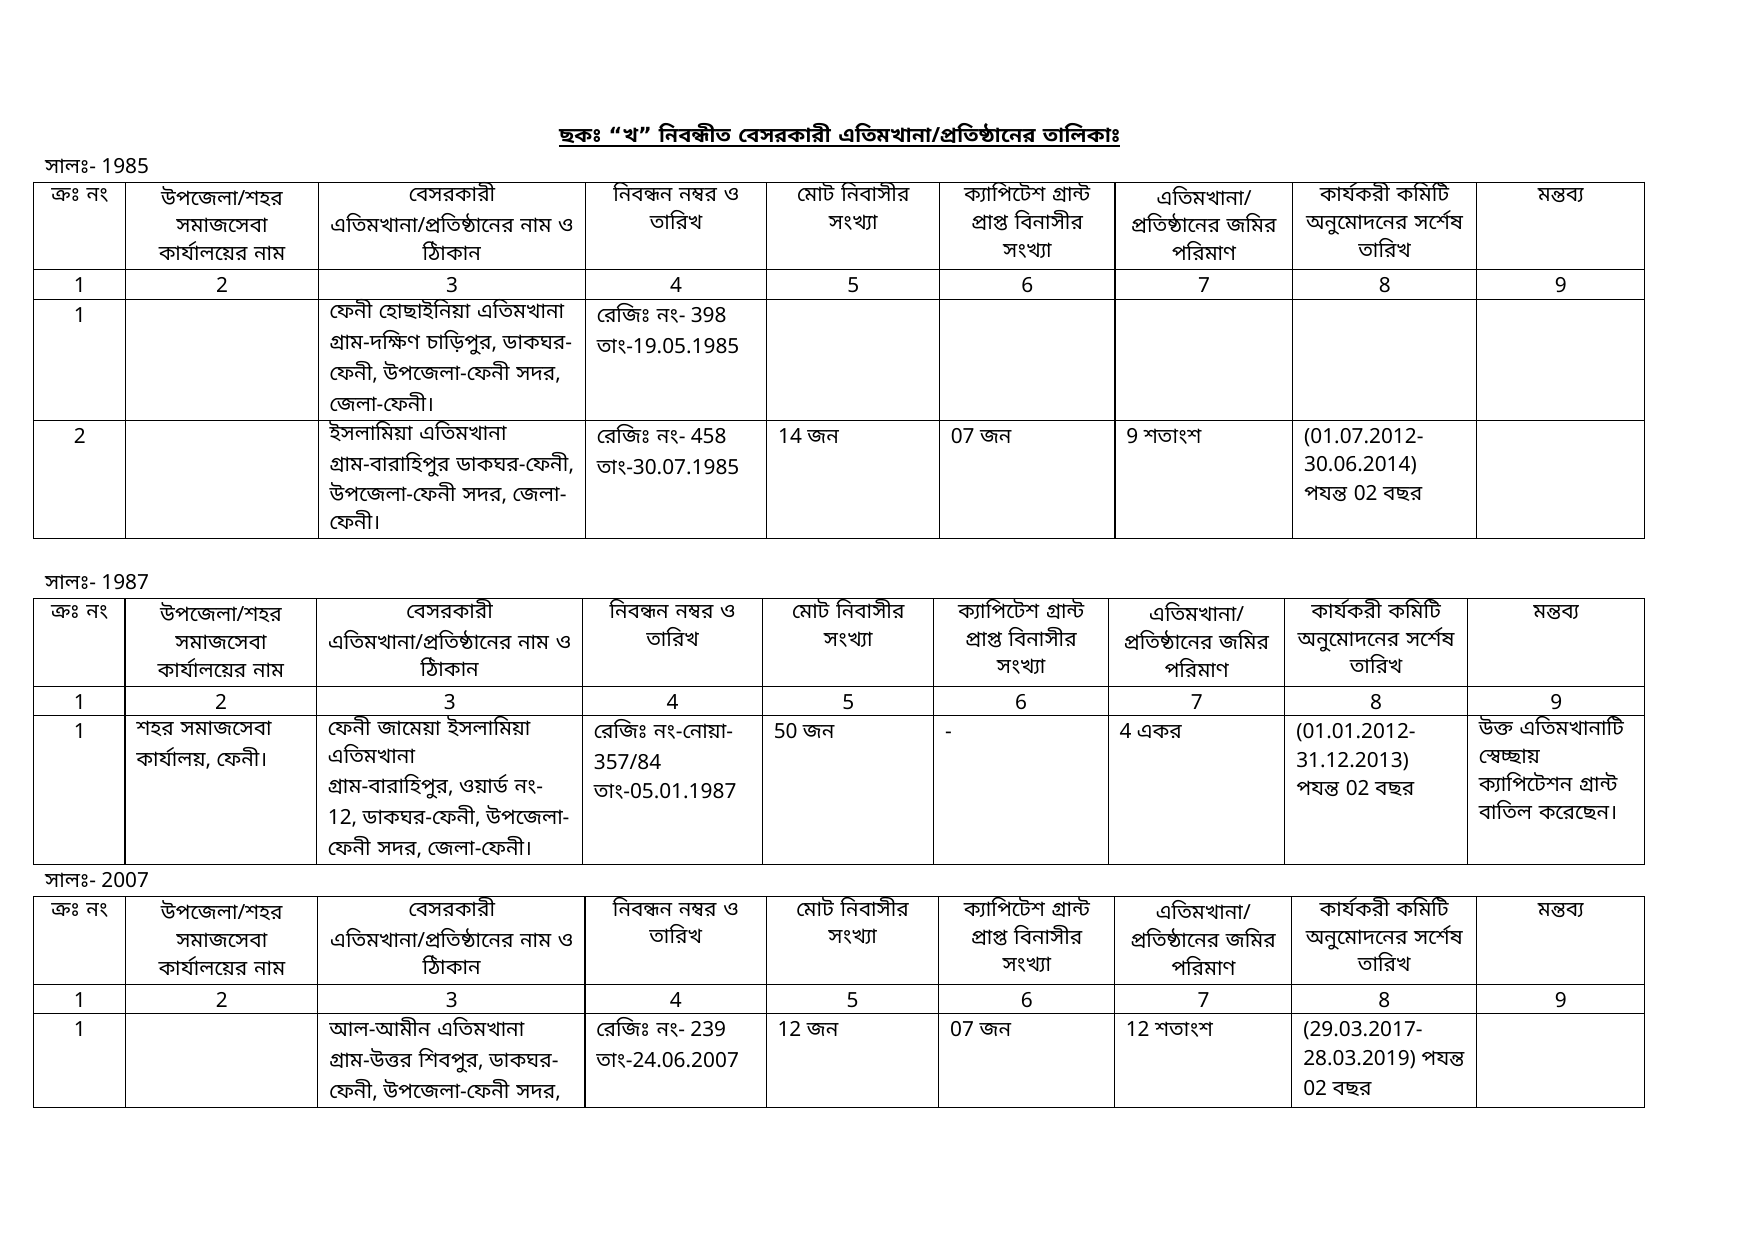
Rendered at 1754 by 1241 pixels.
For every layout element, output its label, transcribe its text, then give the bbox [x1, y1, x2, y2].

table_cell - [934, 716, 1108, 864]
table_cell 6 [940, 270, 1114, 299]
table_header ক্যাপিটেশ গ্রান্ট প্রাপ্ত বিনাসীর সংখ্যা [934, 599, 1108, 686]
table_cell 7 [1116, 270, 1292, 299]
table_cell [126, 1014, 317, 1107]
table_cell রেজিঃ নং- 458 তাং-30.07.1985 [586, 421, 766, 538]
table_header মোট নিবাসীর সংখ্যা [767, 897, 938, 984]
table_cell 2 [126, 270, 318, 299]
table_cell উক্ত এতিমখানাটি স্বেচ্ছায় ক্যাপিটেশন গ্রান্ট বাতিল করেছেন। [1468, 716, 1644, 864]
table_header মোট নিবাসীর সংখ্যা [763, 599, 933, 686]
table_header মন্তব্য [1468, 599, 1644, 686]
table_cell (01.01.2012-31.12.2013) পযন্ত 02 বছর [1285, 716, 1467, 864]
table_header উপজেলা/শহর সমাজসেবা কার্যালয়ের নাম [126, 897, 317, 984]
table_header নিবন্ধন নম্বর ও তারিখ [583, 599, 762, 686]
table_cell 3 [319, 270, 585, 299]
table_header উপজেলা/শহর সমাজসেবা কার্যালয়ের নাম [126, 599, 316, 686]
table_cell [940, 300, 1114, 420]
table_cell 07 জন [940, 421, 1114, 538]
table_header নিবন্ধন নম্বর ও তারিখ [586, 897, 766, 984]
table_cell ফেনী জামেয়া ইসলামিয়া এতিমখানা গ্রাম-বারাহিপুর, ওয়ার্ড নং-12, ডাকঘর-ফেনী, উপজেলা-ফেনী সদর, জেলা-ফেনী। [317, 716, 582, 864]
table_cell শহর সমাজসেবা কার্যালয়, ফেনী। [126, 716, 316, 864]
table_header মন্তব্য [1477, 183, 1644, 269]
table_cell 12 জন [767, 1014, 938, 1107]
table_cell 50 জন [763, 716, 933, 864]
table_cell 3 [317, 687, 582, 715]
table_header উপজেলা/শহর সমাজসেবা কার্যালয়ের নাম [126, 183, 318, 269]
table_cell 4 [583, 687, 762, 715]
table_cell 4 [586, 985, 766, 1013]
table_cell 5 [767, 270, 939, 299]
table_header এতিমখানা/ প্রতিষ্ঠানের জমির পরিমাণ [1115, 897, 1291, 984]
table_cell ইসলামিয়া এতিমখানা গ্রাম-বারাহিপুর ডাকঘর-ফেনী, উপজেলা-ফেনী সদর, জেলা-ফেনী। [319, 421, 585, 538]
table_cell 7 [1109, 687, 1284, 715]
table_cell 9 শতাংশ [1116, 421, 1292, 538]
table_cell 14 জন [767, 421, 939, 538]
table_cell (01.07.2012-30.06.2014) পযন্ত 02 বছর [1293, 421, 1476, 538]
table_header ক্রঃ নং [34, 897, 125, 984]
table_cell [1293, 300, 1476, 420]
table_cell 2 [34, 421, 125, 538]
table_cell ফেনী হোছাইনিয়া এতিমখানা গ্রাম-দক্ষিণ চাড়িপুর, ডাকঘর-ফেনী, উপজেলা-ফেনী সদর, জেলা-ফেনী। [319, 300, 585, 420]
text সালঃ- 2007 [45, 865, 1634, 896]
table_cell রেজিঃ নং- 398 তাং-19.05.1985 [586, 300, 766, 420]
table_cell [586, 1014, 766, 1107]
table_cell [767, 300, 939, 420]
table_cell 8 [1292, 985, 1476, 1013]
table_cell 1 [34, 985, 125, 1013]
table_header এতিমখানা/ প্রতিষ্ঠানের জমির পরিমাণ [1116, 183, 1292, 269]
text ছকঃ “খ” নিবন্ধীত বেসরকারী এতিমখানা/প্রতিষ্ঠানের তালিকাঃ [45, 120, 1634, 151]
table_cell [126, 300, 318, 420]
table_cell 8 [1293, 270, 1476, 299]
table_cell 2 [126, 985, 317, 1013]
table_header বেসরকারী এতিমখানা/প্রতিষ্ঠানের নাম ও ঠিাকান [318, 897, 584, 984]
table_cell 1 [34, 270, 125, 299]
table_cell 3 [318, 985, 584, 1013]
table_cell [1116, 300, 1292, 420]
table_header বেসরকারী এতিমখানা/প্রতিষ্ঠানের নাম ও ঠিাকান [319, 183, 585, 269]
table_header কার্যকরী কমিটি অনুমোদনের সর্শেষ তারিখ [1285, 599, 1467, 686]
table_header ক্যাপিটেশ গ্রান্ট প্রাপ্ত বিনাসীর সংখ্যা [939, 897, 1114, 984]
table_cell 5 [763, 687, 933, 715]
table_cell [1477, 421, 1644, 538]
table_cell 9 [1477, 985, 1644, 1013]
table_header বেসরকারী এতিমখানা/প্রতিষ্ঠানের নাম ও ঠিাকান [317, 599, 582, 686]
text সালঃ- 1987 [45, 567, 1634, 598]
table_cell 4 একর [1109, 716, 1284, 864]
table_cell 7 [1115, 985, 1291, 1013]
table_header ক্রঃ নং [34, 599, 124, 686]
table_header কার্যকরী কমিটি অনুমোদনের সর্শেষ তারিখ [1293, 183, 1476, 269]
table_cell [1477, 300, 1644, 420]
table_header কার্যকরী কমিটি অনুমোদনের সর্শেষ তারিখ [1292, 897, 1476, 984]
table_cell 1 [34, 1014, 125, 1107]
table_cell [1292, 1014, 1476, 1107]
table_cell 07 জন [939, 1014, 1114, 1107]
table_cell 8 [1285, 687, 1467, 715]
table_cell 9 [1477, 270, 1644, 299]
table_cell 5 [767, 985, 938, 1013]
table_header মোট নিবাসীর সংখ্যা [767, 183, 939, 269]
table_cell 4 [586, 270, 766, 299]
table_cell 2 [126, 687, 316, 715]
table_cell [1477, 1014, 1644, 1107]
table_header এতিমখানা/ প্রতিষ্ঠানের জমির পরিমাণ [1109, 599, 1284, 686]
table_header মন্তব্য [1477, 897, 1644, 984]
table_cell 6 [939, 985, 1114, 1013]
text সালঃ- 1985 [45, 151, 1634, 182]
table_cell [126, 421, 318, 538]
table_cell রেজিঃ নং-নোয়া-357/84 তাং-05.01.1987 [583, 716, 762, 864]
table_header ক্রঃ নং [34, 183, 125, 269]
table_header ক্যাপিটেশ গ্রান্ট প্রাপ্ত বিনাসীর সংখ্যা [940, 183, 1114, 269]
table_cell 6 [934, 687, 1108, 715]
table_cell 9 [1468, 687, 1644, 715]
table_cell 1 [34, 716, 124, 864]
table_cell 1 [34, 300, 125, 420]
table_cell 1 [34, 687, 124, 715]
table_cell 12 শতাংশ [1115, 1014, 1291, 1107]
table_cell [318, 1014, 584, 1107]
table_header নিবন্ধন নম্বর ও তারিখ [586, 183, 766, 269]
